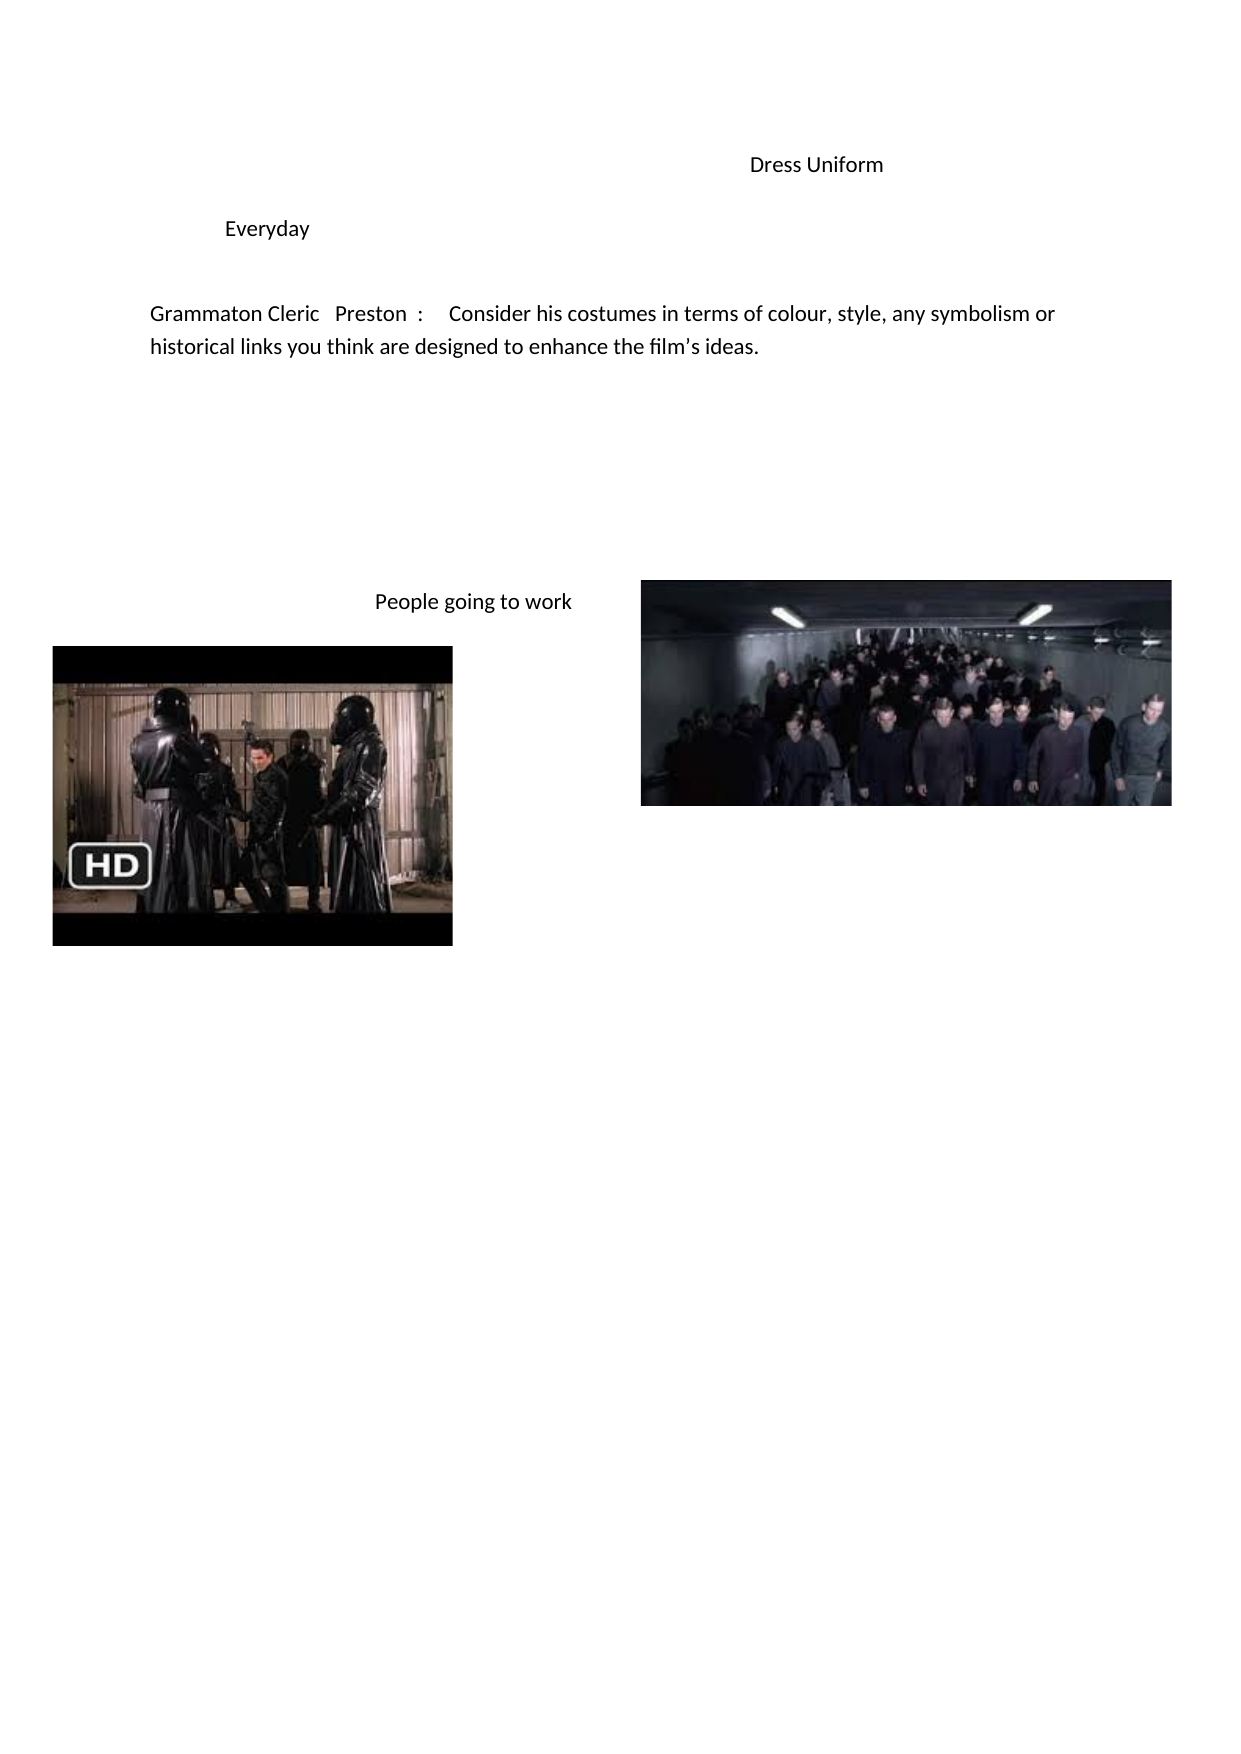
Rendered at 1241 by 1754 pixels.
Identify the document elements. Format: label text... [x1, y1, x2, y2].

list Dress Uniform [225, 150, 1090, 178]
text Grammaton Cleric Preston : Consider his costumes in terms of colour, style, any symbolism or historical links you think are designed to enhance the film’s ideas. [150, 299, 1090, 360]
picture [640, 580, 1172, 806]
list People going to work [225, 587, 640, 615]
list Everyday [225, 214, 1090, 242]
picture [52, 646, 453, 946]
